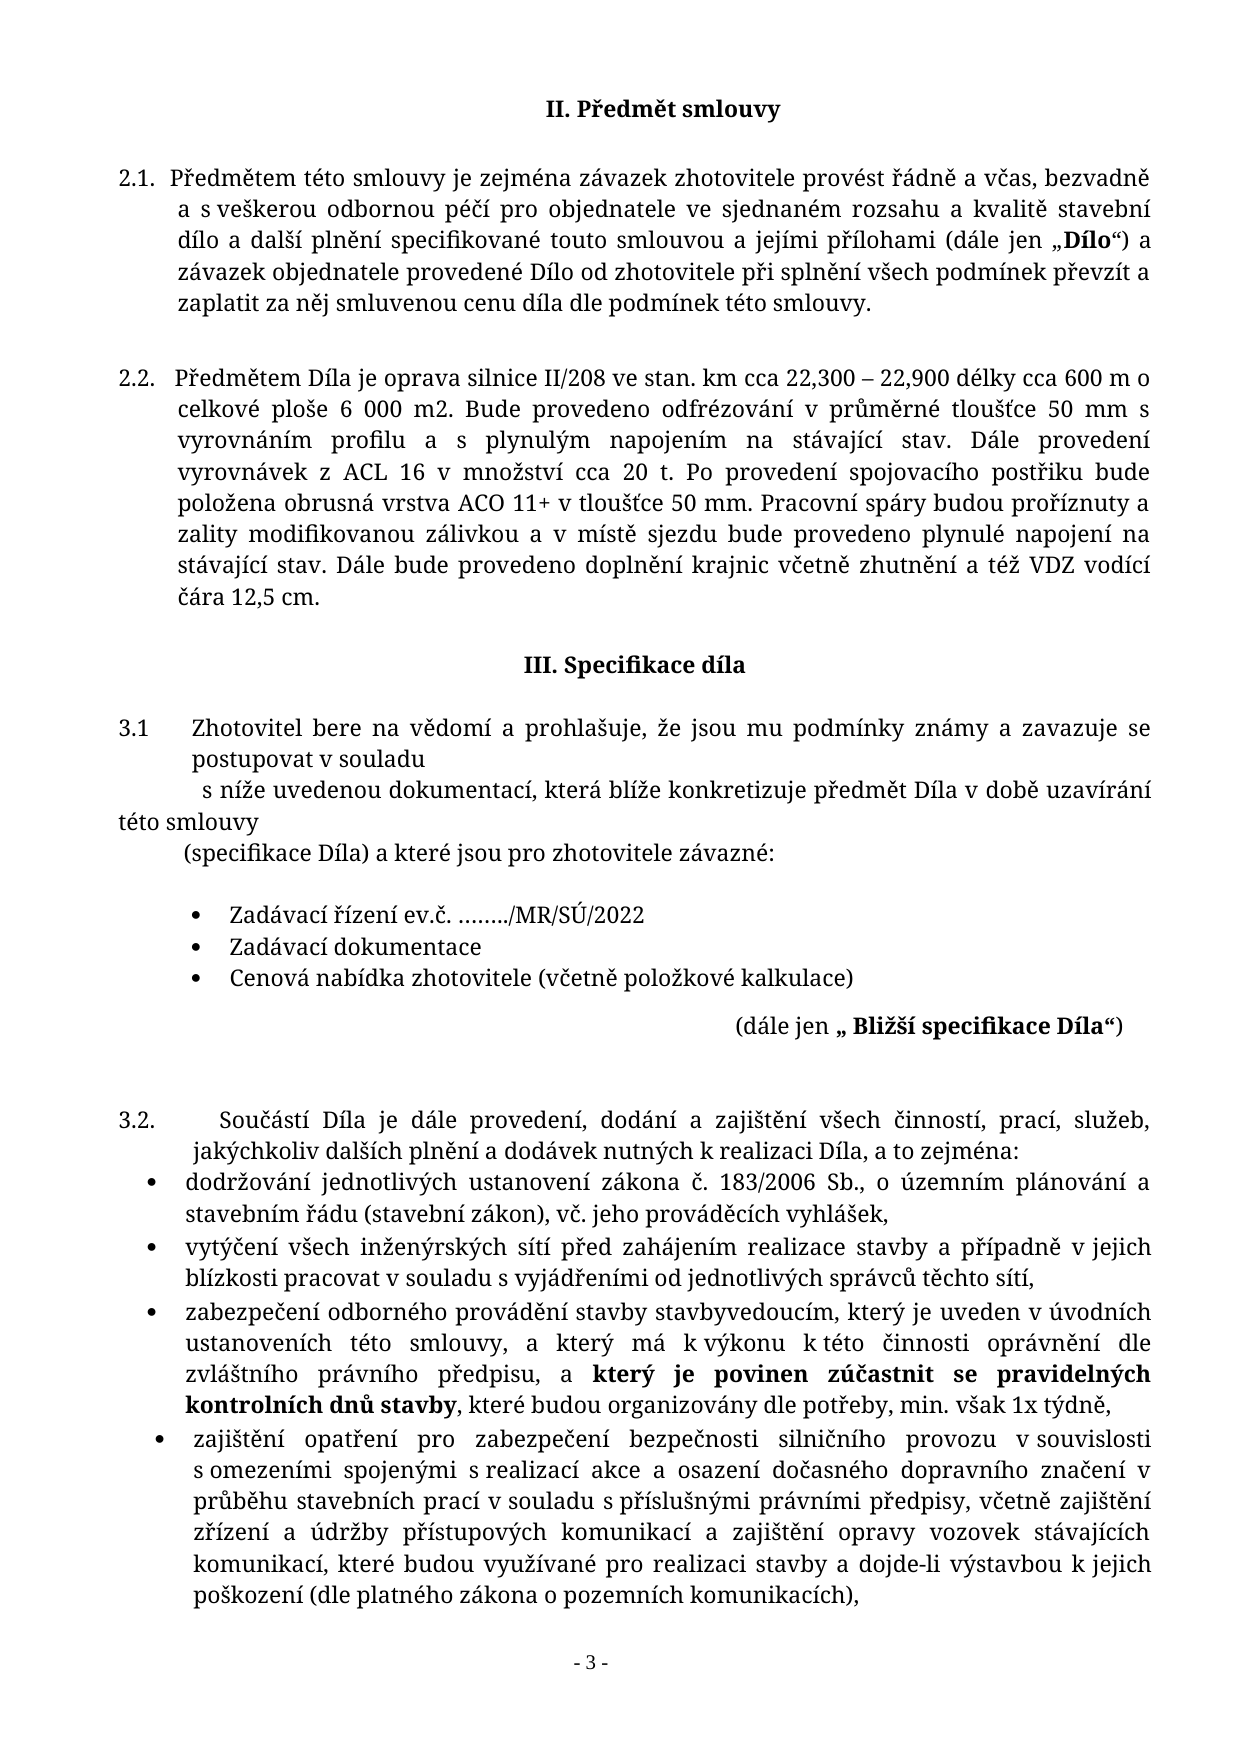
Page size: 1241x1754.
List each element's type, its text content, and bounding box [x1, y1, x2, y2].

list zajištění opatření pro zabezpečení bezpečnosti silničního provozu v souvislosti s omezeními spojenými s realizací akce a osazení dočasného dopravního značení v průběhu stavebních prací v souladu s příslušnými právními předpisy, včetně zajištění zřízení a údržby přístupových komunikací a zajištění opravy vozovek stávajících komunikací, které budou využívané pro realizaci stavby a dojde-li výstavbou k jejich poškození (dle platného zákona o pozemních komunikacích), [156, 1422, 1152, 1610]
text 2.2. Předmětem Díla je oprava silnice II/208 ve stan. km cca 22,300 – 22,900 délky cca 600 m o celkové ploše 6 000 m2. Bude provedeno odfrézování v průměrné tloušťce 50 mm s vyrovnáním profilu a s plynulým napojením na stávající stav. Dále provedení vyrovnávek z ACL 16 v množství cca 20 t. Po provedení spojovacího postřiku bude položena obrusná vrstva ACO 11+ v tloušťce 50 mm. Pracovní spáry budou proříznuty a zality modifikovanou zálivkou a v místě sjezdu bude provedeno plynulé napojení na stávající stav. Dále bude provedeno doplnění krajnic včetně zhutnění a též VDZ vodící čára 12,5 cm. [118, 362, 1152, 612]
list Zadávací dokumentace [192, 930, 1152, 962]
list Cenová nabídka zhotovitele (včetně položkové kalkulace) [192, 962, 1152, 993]
text II. Předmět smlouvy [174, 93, 1152, 124]
text s níže uvedenou dokumentací, která blíže konkretizuje předmět Díla v době uzavírání této smlouvy [118, 774, 1152, 837]
list vytýčení všech inženýrských sítí před zahájením realizace stavby a případně v jejich blízkosti pracovat v souladu s vyjádřeními od jednotlivých správců těchto sítí, [148, 1231, 1152, 1293]
text III. Specifikace díla [118, 649, 1152, 680]
list dodržování jednotlivých ustanovení zákona č. 183/2006 Sb., o územním plánování a stavebním řádu (stavební zákon), vč. jeho prováděcích vyhlášek, [148, 1166, 1152, 1229]
list Zadávací řízení ev.č. ……../MR/SÚ/2022 [192, 899, 1152, 930]
text 2.1. Předmětem této smlouvy je zejména závazek zhotovitele provést řádně a včas, bezvadně a s veškerou odbornou péčí pro objednatele ve sjednaném rozsahu a kvalitě stavební dílo a další plnění specifikované touto smlouvou a jejími přílohami (dále jen „Dílo“) a závazek objednatele provedené Dílo od zhotovitele při splnění všech podmínek převzít a zaplatit za něj smluvenou cenu díla dle podmínek této smlouvy. [118, 162, 1152, 318]
list Zhotovitel bere na vědomí a prohlašuje, že jsou mu podmínky známy a zavazuje se postupovat v souladu [118, 712, 1152, 774]
text (dále jen „ Bližší specifikace Díla“) [229, 1010, 1152, 1041]
text (specifikace Díla) a které jsou pro zhotovitele závazné: [118, 837, 1152, 868]
text 3.2. Součástí Díla je dále provedení, dodání a zajištění všech činností, prací, služeb, jakýchkoliv dalších plnění a dodávek nutných k realizaci Díla, a to zejména: [118, 1104, 1152, 1166]
list zabezpečení odborného provádění stavby stavbyvedoucím, který je uveden v úvodních ustanoveních této smlouvy, a který má k výkonu k této činnosti oprávnění dle zvláštního právního předpisu, a který je povinen zúčastnit se pravidelných kontrolních dnů stavby, které budou organizovány dle potřeby, min. však 1x týdně, [148, 1295, 1152, 1420]
